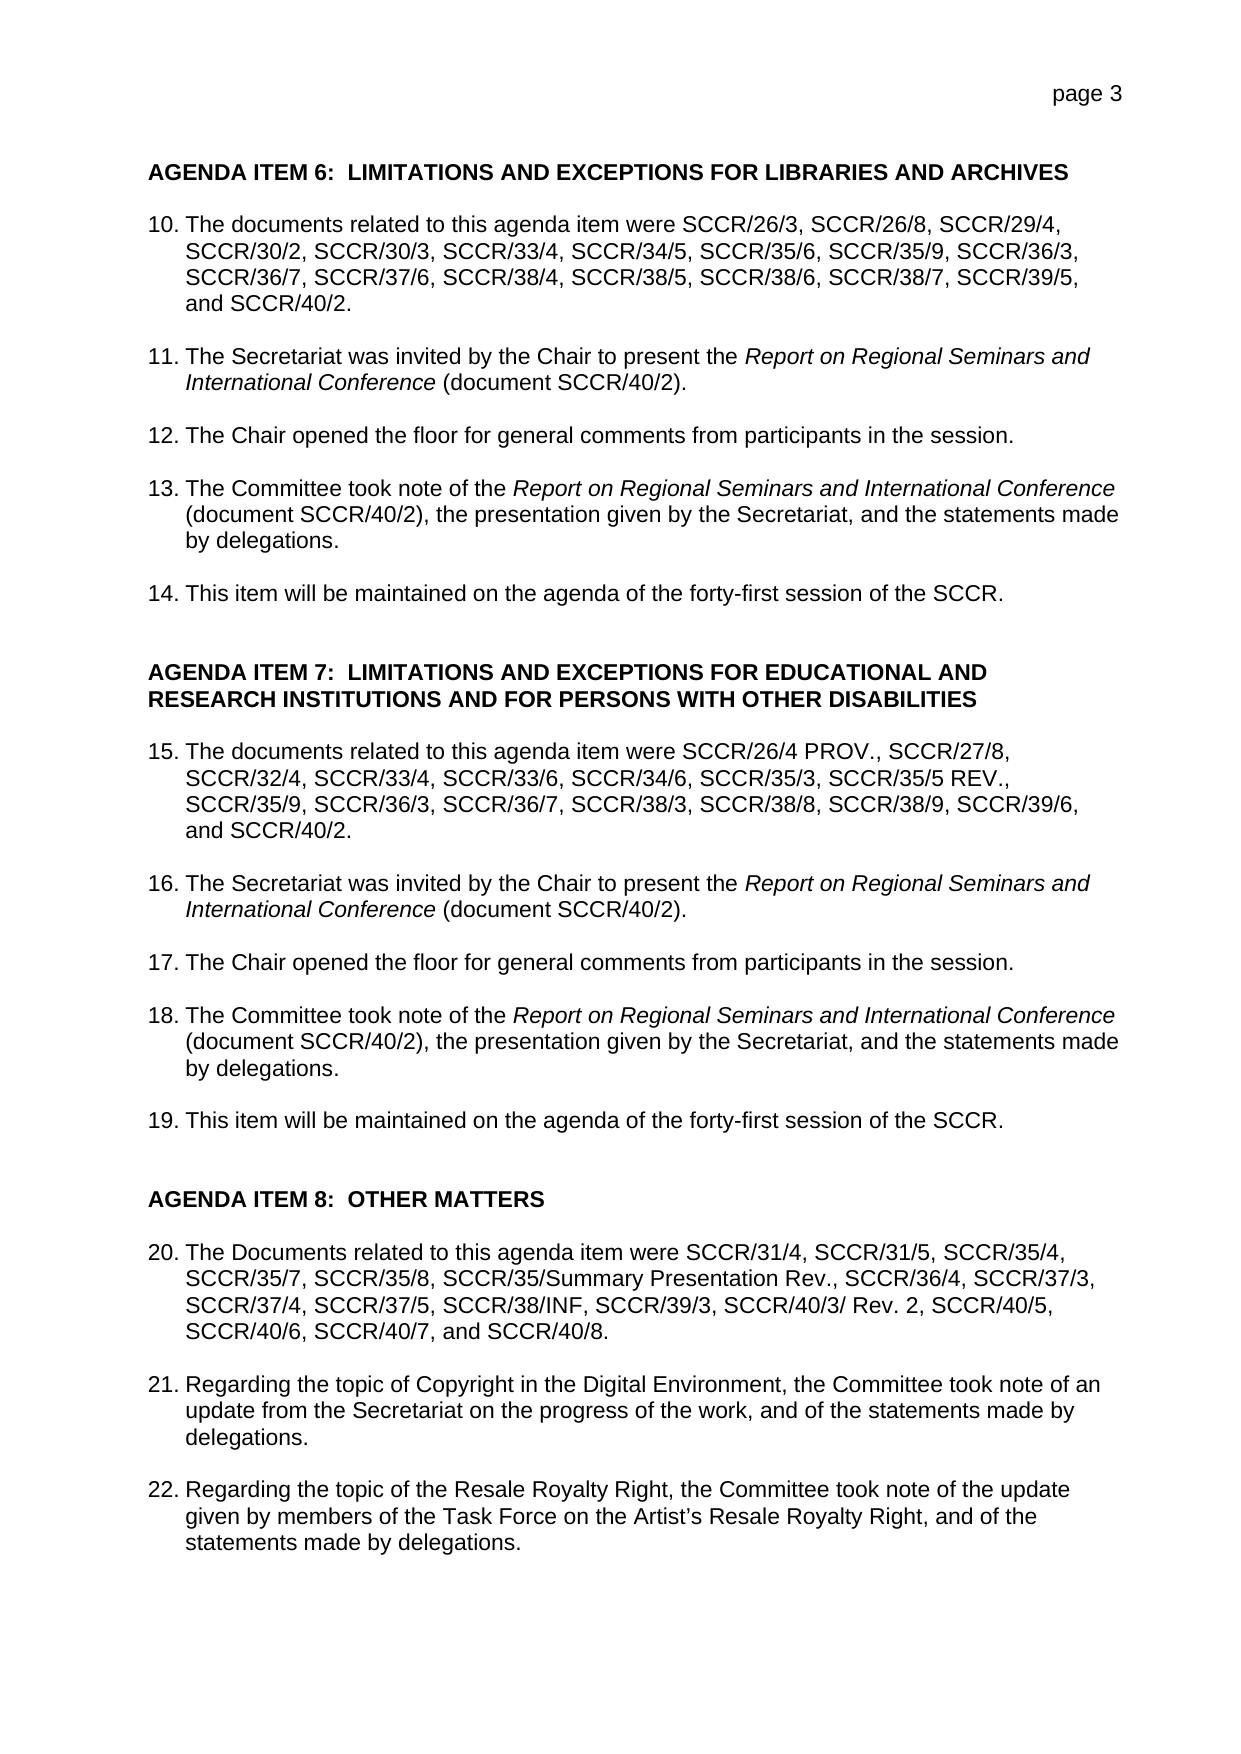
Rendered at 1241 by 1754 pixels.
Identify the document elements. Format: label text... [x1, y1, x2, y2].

list The Committee took note of the Report on Regional Seminars and International Conference (document SCCR/40/2), the presentation given by the Secretariat, and the statements made by delegations. [148, 475, 1122, 554]
list The Documents related to this agenda item were SCCR/31/4, SCCR/31/5, SCCR/35/4, SCCR/35/7, SCCR/35/8, SCCR/35/Summary Presentation Rev., SCCR/36/4, SCCR/37/3, SCCR/37/4, SCCR/37/5, SCCR/38/INF, SCCR/39/3, SCCR/40/3/ Rev. 2, SCCR/40/5, SCCR/40/6, SCCR/40/7, and SCCR/40/8. [148, 1239, 1122, 1344]
list This item will be maintained on the agenda of the forty-first session of the SCCR. [148, 1107, 1122, 1134]
text AGENDA ITEM 8: Other matters [148, 1186, 1122, 1213]
list The Committee took note of the Report on Regional Seminars and International Conference (document SCCR/40/2), the presentation given by the Secretariat, and the statements made by delegations. [148, 1002, 1122, 1081]
text AGENDA ITEM 6: Limitations and exceptions for libraries and archives [148, 158, 1122, 185]
list Regarding the topic of Copyright in the Digital Environment, the Committee took note of an update from the Secretariat on the progress of the work, and of the statements made by delegations. [148, 1371, 1122, 1450]
list The Secretariat was invited by the Chair to present the Report on Regional Seminars and International Conference (document SCCR/40/2). [148, 870, 1122, 923]
list The documents related to this agenda item were SCCR/26/3, SCCR/26/8, SCCR/29/4, SCCR/30/2, SCCR/30/3, SCCR/33/4, SCCR/34/5, SCCR/35/6, SCCR/35/9, SCCR/36/3, SCCR/36/7, SCCR/37/6, SCCR/38/4, SCCR/38/5, SCCR/38/6, SCCR/38/7, SCCR/39/5, and SCCR/40/2. [148, 211, 1122, 317]
list The Chair opened the floor for general comments from participants in the session. [148, 949, 1122, 976]
list The Secretariat was invited by the Chair to present the Report on Regional Seminars and International Conference (document SCCR/40/2). [148, 343, 1122, 396]
list The documents related to this agenda item were SCCR/26/4 PROV., SCCR/27/8, SCCR/32/4, SCCR/33/4, SCCR/33/6, SCCR/34/6, SCCR/35/3, SCCR/35/5 REV., SCCR/35/9, SCCR/36/3, SCCR/36/7, SCCR/38/3, SCCR/38/8, SCCR/38/9, SCCR/39/6, and SCCR/40/2. [148, 738, 1122, 844]
list The Chair opened the floor for general comments from participants in the session. [148, 422, 1122, 448]
text AGENDA ITEM 7: Limitations and exceptions for educational and research institutions and for persons with other disabilities [148, 659, 1122, 712]
list Regarding the topic of the Resale Royalty Right, the Committee took note of the update given by members of the Task Force on the Artist’s Resale Royalty Right, and of the statements made by delegations. [148, 1476, 1122, 1555]
list This item will be maintained on the agenda of the forty-first session of the SCCR. [148, 580, 1122, 607]
